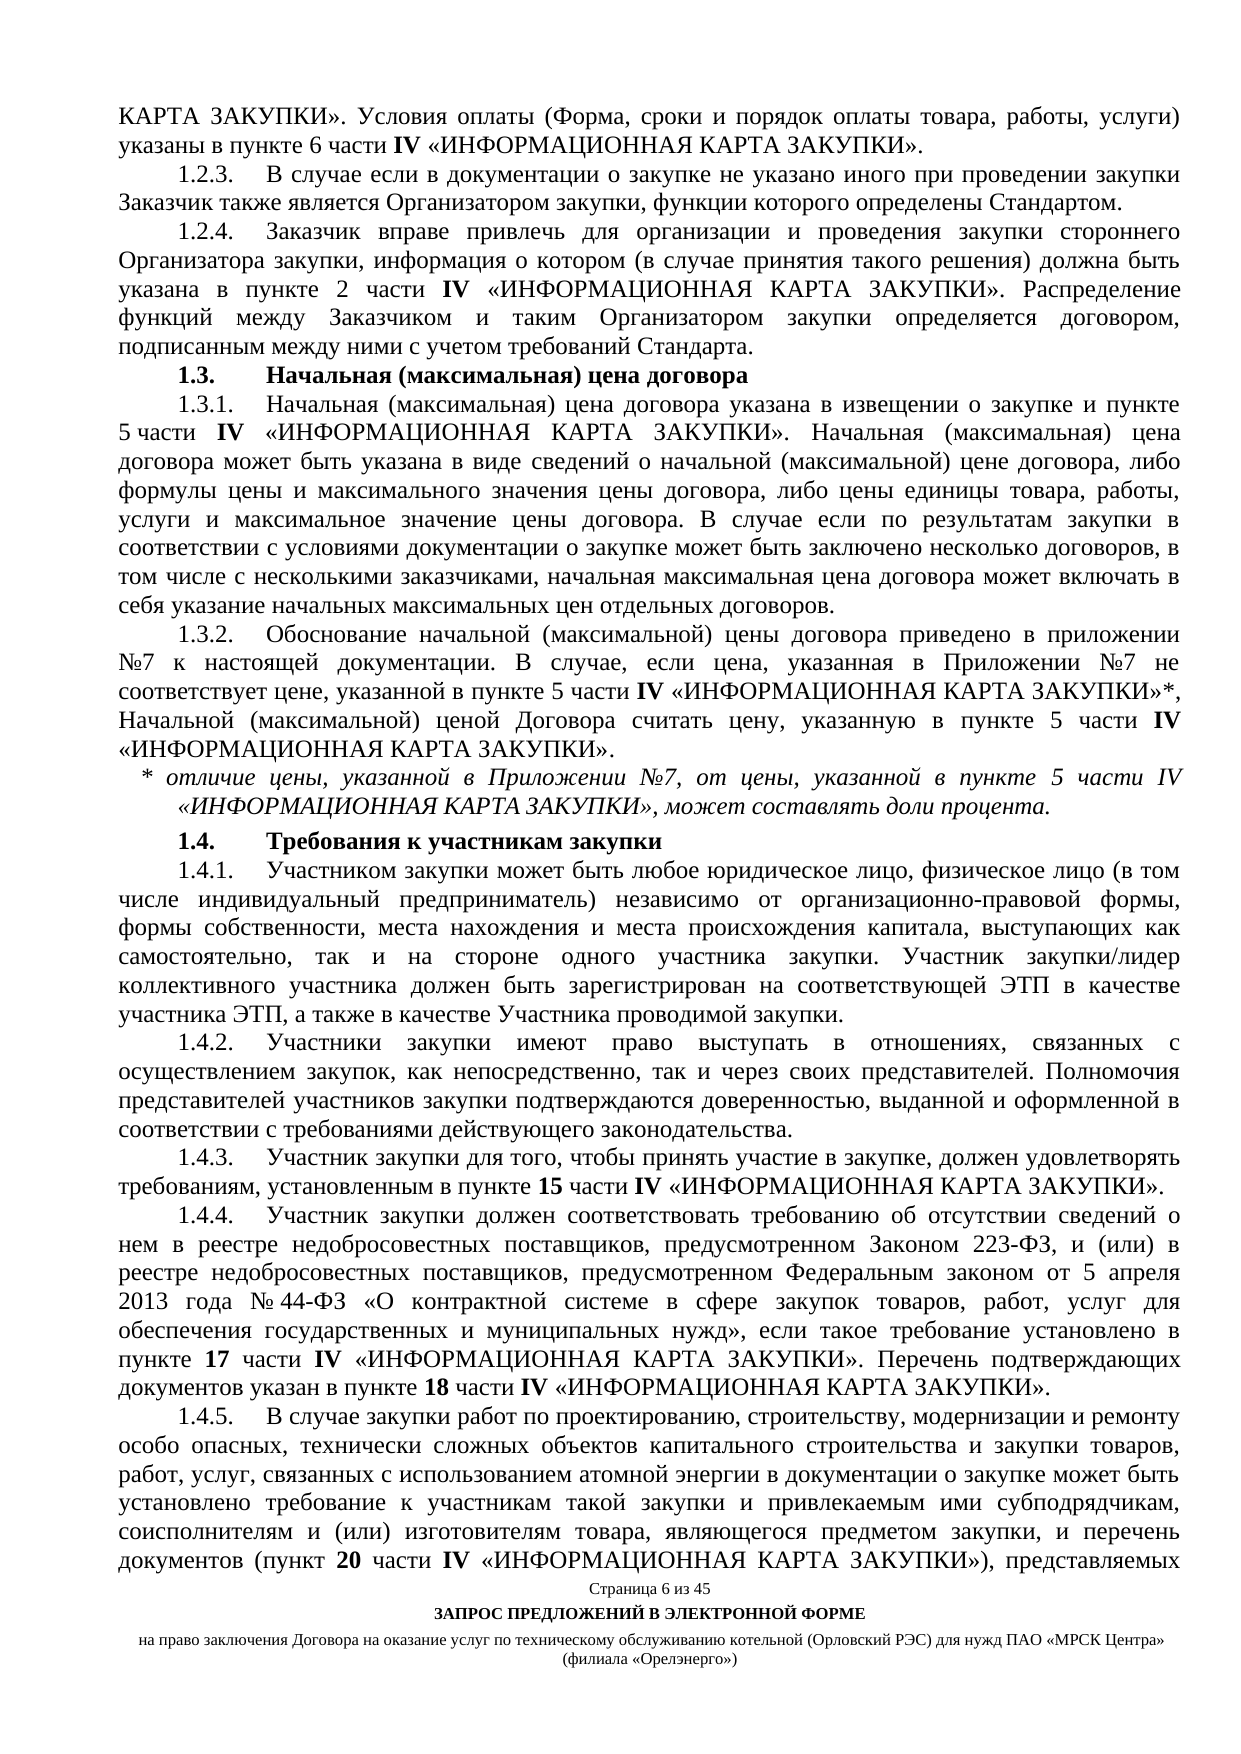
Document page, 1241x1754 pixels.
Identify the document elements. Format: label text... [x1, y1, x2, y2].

subtitle Участником закупки может быть любое юридическое лицо, физическое лицо (в том числе индивидуальный предприниматель) независимо от организационно-правовой формы, формы собственности, места нахождения и места происхождения капитала, выступающих как самостоятельно, так и на стороне одного участника закупки. Участник закупки/лидер коллективного участника должен быть зарегистрирован на соответствующей ЭТП в качестве участника ЭТП, а также в качестве Участника проводимой закупки. [118, 855, 1181, 1027]
subtitle Участники закупки имеют право выступать в отношениях, связанных с осуществлением закупок, как непосредственно, так и через своих представителей. Полномочия представителей участников закупки подтверждаются доверенностью, выданной и оформленной в соответствии с требованиями действующего законодательства. [118, 1027, 1181, 1142]
subtitle В случае если в документации о закупке не указано иного при проведении закупки Заказчик также является Организатором закупки, функции которого определены Стандартом. [118, 159, 1181, 216]
subtitle Участник закупки должен соответствовать требованию об отсутствии сведений о нем в реестре недобросовестных поставщиков, предусмотренном Законом 223-ФЗ, и (или) в реестре недобросовестных поставщиков, предусмотренном Федеральным законом от 5 апреля 2013 года № 44-ФЗ «О контрактной системе в сфере закупок товаров, работ, услуг для обеспечения государственных и муниципальных нужд», если такое требование установлено в пункте 17 части IV «ИНФОРМАЦИОННАЯ КАРТА ЗАКУПКИ». Перечень подтверждающих документов указан в пункте 18 части IV «ИНФОРМАЦИОННАЯ КАРТА ЗАКУПКИ». [118, 1200, 1181, 1401]
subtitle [118, 1401, 1181, 1574]
subtitle Заказчик вправе привлечь для организации и проведения закупки стороннего Организатора закупки, информация о котором (в случае принятия такого решения) должна быть указана в пункте 2 части IV «ИНФОРМАЦИОННАЯ КАРТА ЗАКУПКИ». Распределение функций между Заказчиком и таким Организатором закупки определяется договором, подписанным между ними с учетом требований Стандарта. [118, 216, 1181, 360]
subtitle Начальная (максимальная) цена договора [118, 360, 1181, 389]
subtitle Требования к участникам закупки [118, 826, 1181, 855]
list * отличие цены, указанной в Приложении №7, от цены, указанной в пункте 5 части IV «ИНФОРМАЦИОННАЯ КАРТА ЗАКУПКИ», может составлять доли процента. [140, 762, 1181, 820]
subtitle Начальная (максимальная) цена договора указана в извещении о закупке и пункте 5 части IV «ИНФОРМАЦИОННАЯ КАРТА ЗАКУПКИ». Начальная (максимальная) цена договора может быть указана в виде сведений о начальной (максимальной) цене договора, либо формулы цены и максимального значения цены договора, либо цены единицы товара, работы, услуги и максимальное значение цены договора. В случае если по результатам закупки в соответствии с условиями документации о закупке может быть заключено несколько договоров, в том числе с несколькими заказчиками, начальная максимальная цена договора может включать в себя указание начальных максимальных цен отдельных договоров. [118, 389, 1181, 619]
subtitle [118, 101, 1181, 159]
subtitle Участник закупки для того, чтобы принять участие в закупке, должен удовлетворять требованиям, установленным в пункте 15 части IV «ИНФОРМАЦИОННАЯ КАРТА ЗАКУПКИ». [118, 1142, 1181, 1200]
subtitle Обоснование начальной (максимальной) цены договора приведено в приложении №7 к настоящей документации. В случае, если цена, указанная в Приложении №7 не соответствует цене, указанной в пункте 5 части IV «ИНФОРМАЦИОННАЯ КАРТА ЗАКУПКИ»*, Начальной (максимальной) ценой Договора считать цену, указанную в пункте 5 части IV «ИНФОРМАЦИОННАЯ КАРТА ЗАКУПКИ». [118, 619, 1181, 762]
